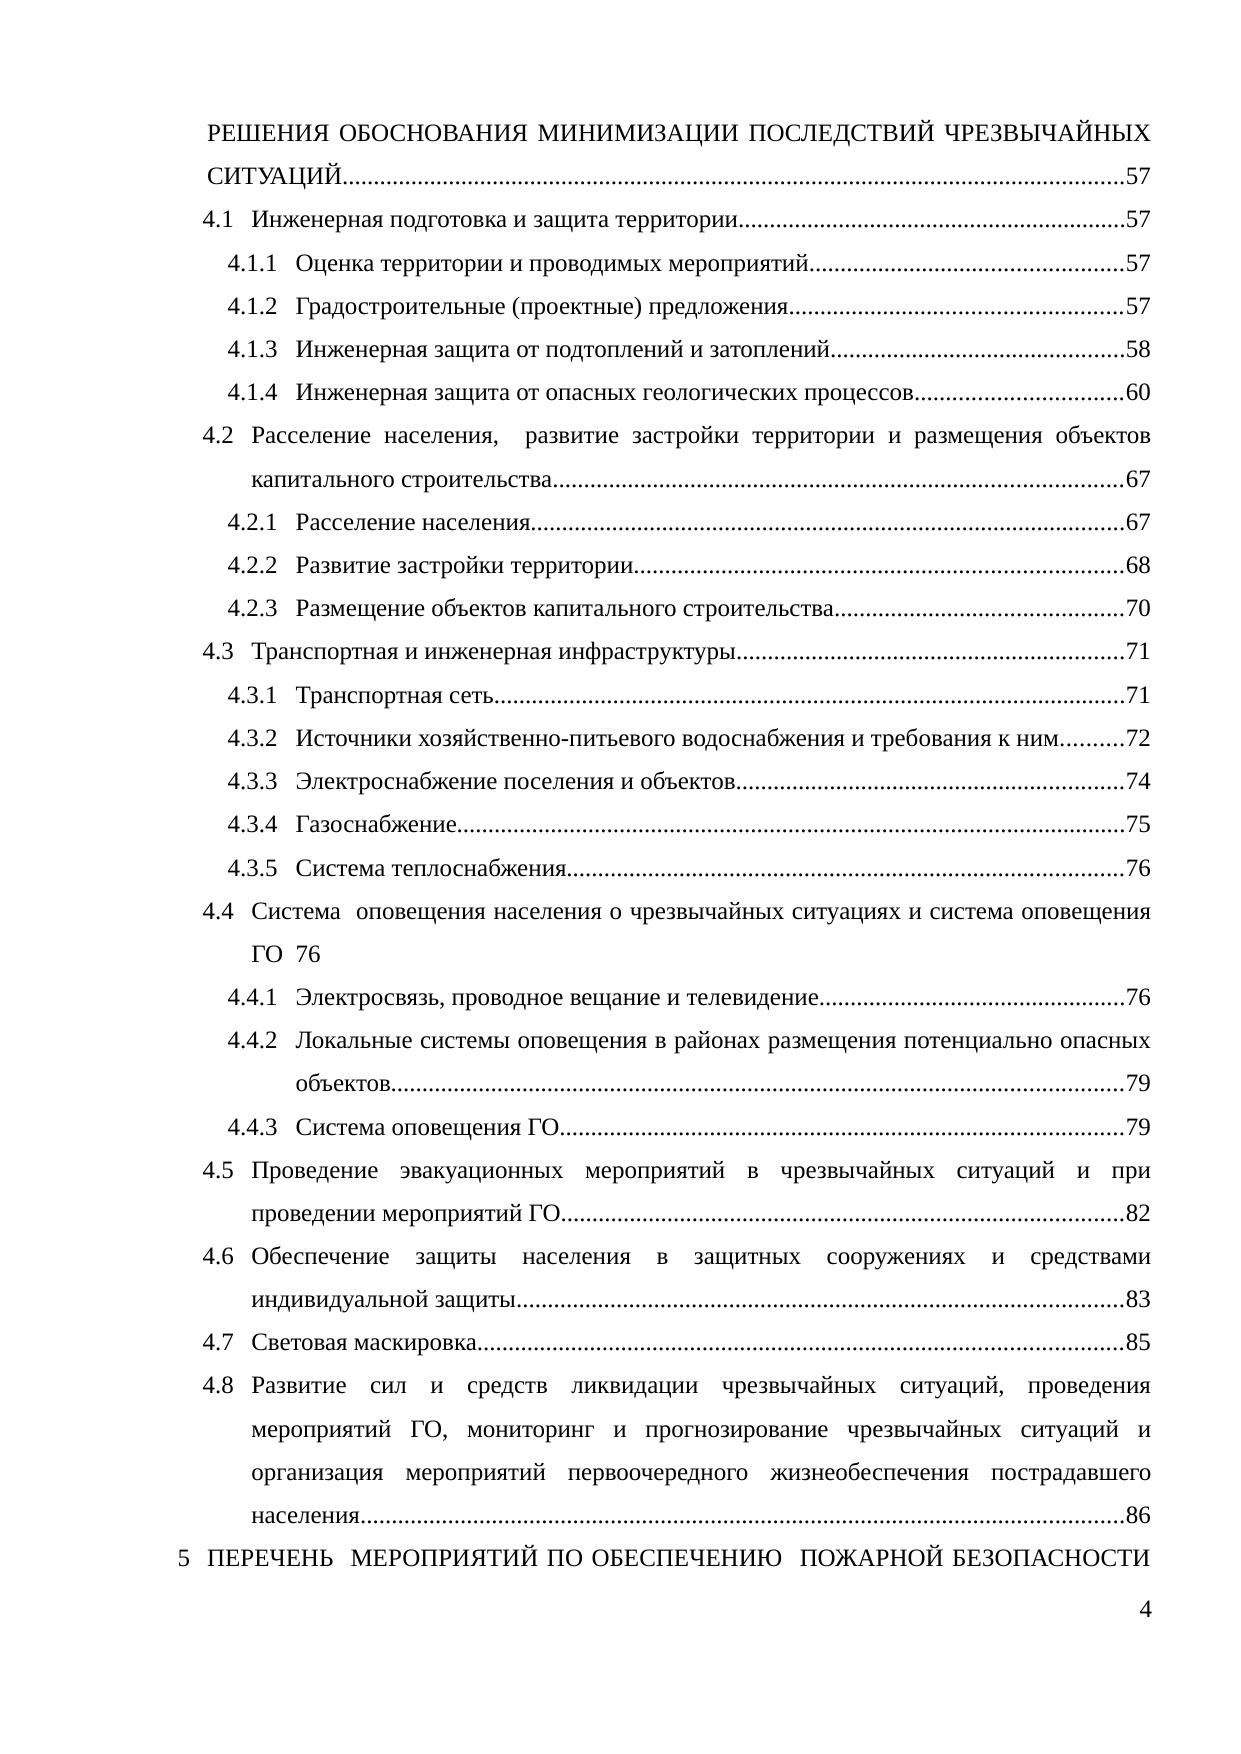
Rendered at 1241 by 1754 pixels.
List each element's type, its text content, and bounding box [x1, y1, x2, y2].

text 4.2 Расселение населения, развитие застройки территории и размещения объектов капитального строительства 67 [202, 421, 1152, 492]
text 4.3.3 Электроснабжение поселения и объектов 74 [227, 766, 1152, 795]
text 4.4.1 Электросвязь, проводное вещание и телевидение 76 [227, 982, 1152, 1011]
text 4.4.3 Система оповещения ГО 79 [227, 1112, 1152, 1140]
text 4.2.1 Расселение населения 67 [227, 507, 1152, 536]
text 4.3.5 Система теплоснабжения 76 [227, 853, 1152, 881]
text 4.1.1 Оценка территории и проводимых мероприятий 57 [227, 248, 1152, 276]
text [177, 118, 1152, 190]
text 4.3.2 Источники хозяйственно-питьевого водоснабжения и требования к ним 72 [227, 723, 1152, 752]
text 4.4.2 Локальные системы оповещения в районах размещения потенциально опасных объектов 79 [227, 1025, 1152, 1097]
text 4.5 Проведение эвакуационных мероприятий в чрезвычайных ситуаций и при проведении мероприятий ГО 82 [202, 1155, 1152, 1227]
text 4.1.3 Инженерная защита от подтоплений и затоплений 58 [227, 334, 1152, 363]
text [177, 1543, 1152, 1572]
text 4.4 Система оповещения населения о чрезвычайных ситуациях и система оповещения ГО 76 [202, 896, 1152, 968]
text 4.3.4 Газоснабжение 75 [227, 809, 1152, 838]
text 4.2.3 Размещение объектов капитального строительства 70 [227, 593, 1152, 622]
text 4.1.4 Инженерная защита от опасных геологических процессов 60 [227, 377, 1152, 406]
text 4.1.2 Градостроительные (проектные) предложения 57 [227, 291, 1152, 319]
text 4.1 Инженерная подготовка и защита территории 57 [202, 204, 1152, 233]
text 4.8 Развитие сил и средств ликвидации чрезвычайных ситуаций, проведения мероприятий ГО, мониторинг и прогнозирование чрезвычайных ситуаций и организация мероприятий первоочередного жизнеобеспечения пострадавшего населения 86 [202, 1371, 1152, 1529]
text 4.2.2 Развитие застройки территории 68 [227, 550, 1152, 579]
text 4.6 Обеспечение защиты населения в защитных сооружениях и средствами индивидуальной защиты 83 [202, 1241, 1152, 1313]
text 4.7 Световая маскировка 85 [202, 1327, 1152, 1356]
text 4.3.1 Транспортная сеть 71 [227, 680, 1152, 708]
text 4.3 Транспортная и инженерная инфраструктуры 71 [202, 636, 1152, 665]
